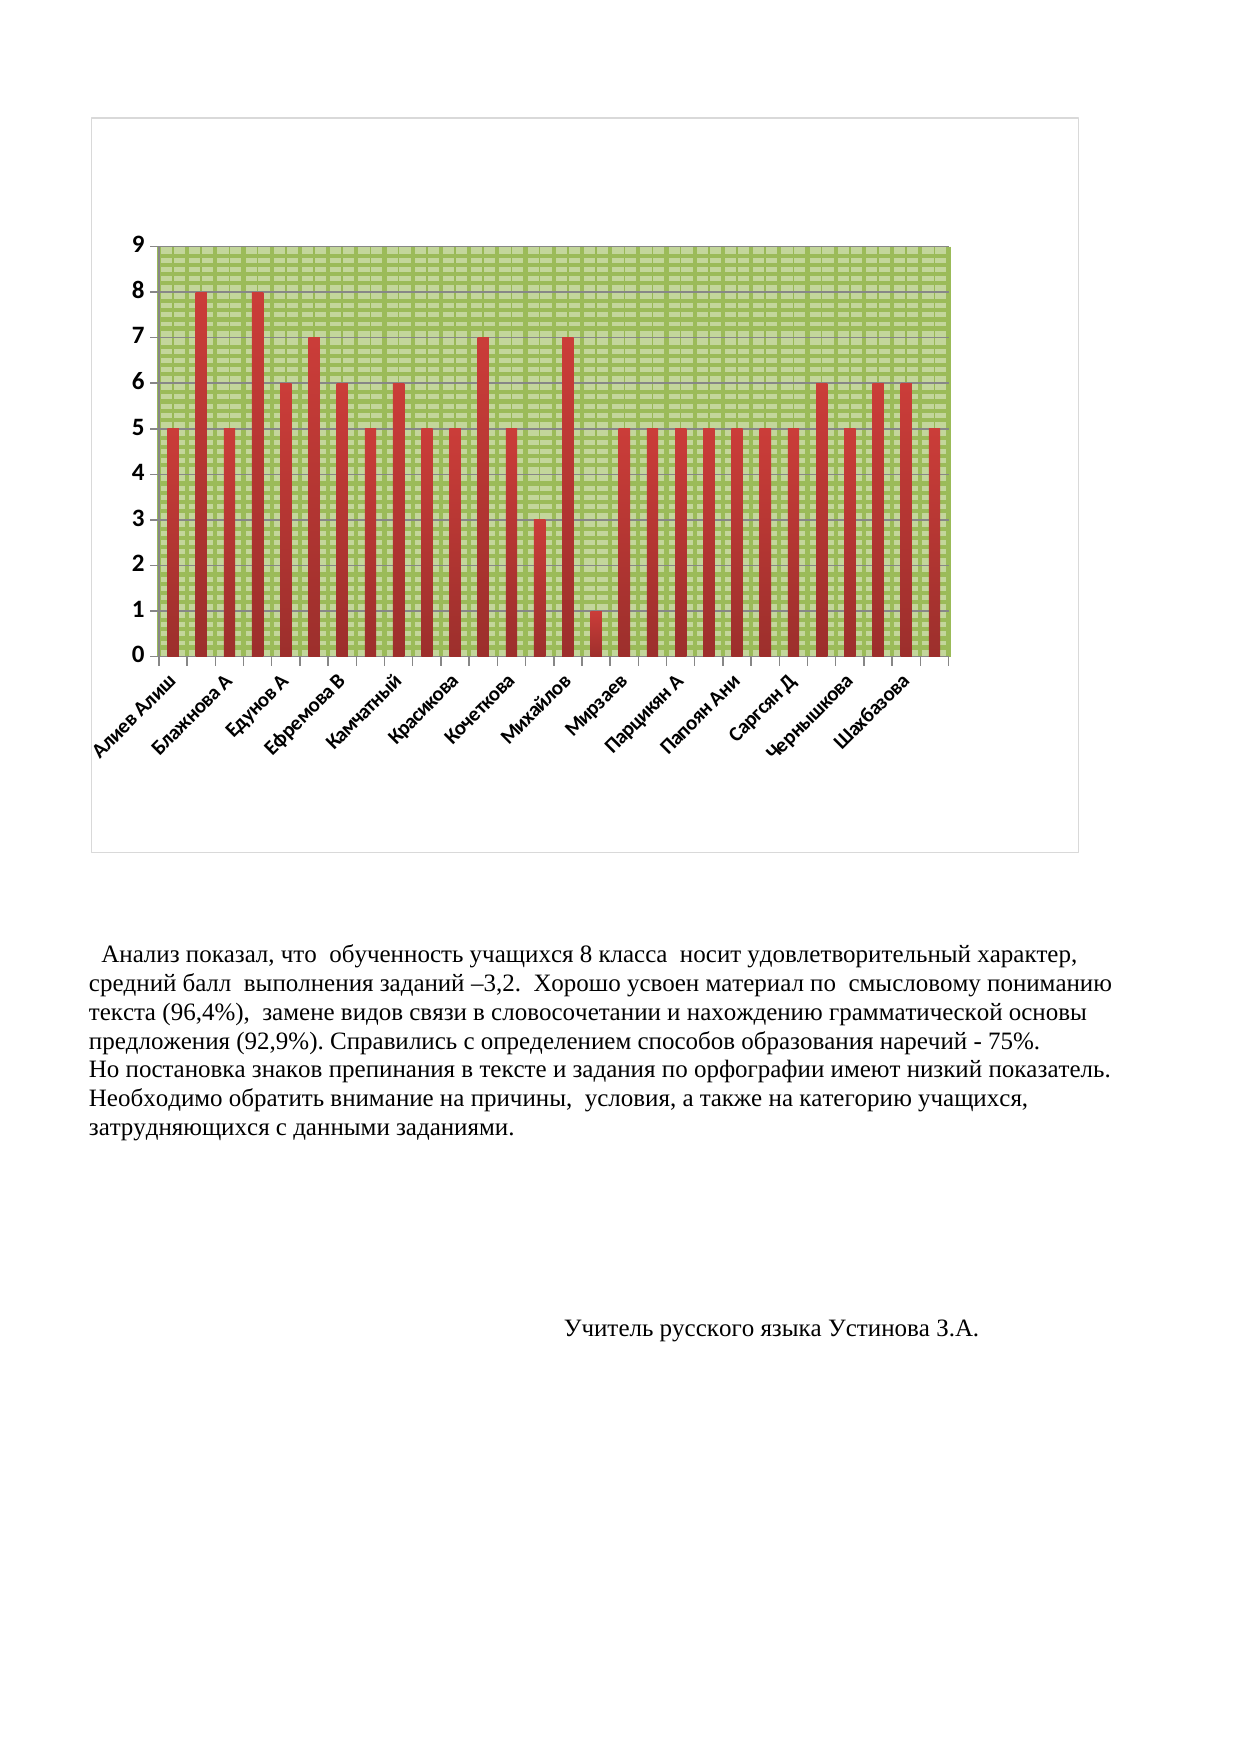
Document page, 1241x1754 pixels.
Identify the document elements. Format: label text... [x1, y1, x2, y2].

text Анализ показал, что обученность учащихся 8 класса носит удовлетворительный характер, средний балл выполнения заданий –3,2. Хорошо усвоен материал по смысловому пониманию текста (96,4%), замене видов связи в словосочетании и нахождению грамматической основы предложения (92,9%). Справились с определением способов образования наречий - 75%. [89, 939, 1152, 1054]
text Учитель русского языка Устинова З.А. [126, 1313, 1152, 1342]
text Но постановка знаков препинания в тексте и задания по орфографии имеют низкий показатель. Необходимо обратить внимание на причины, условия, а также на категорию учащихся, затрудняющихся с данными заданиями. [89, 1054, 1152, 1141]
